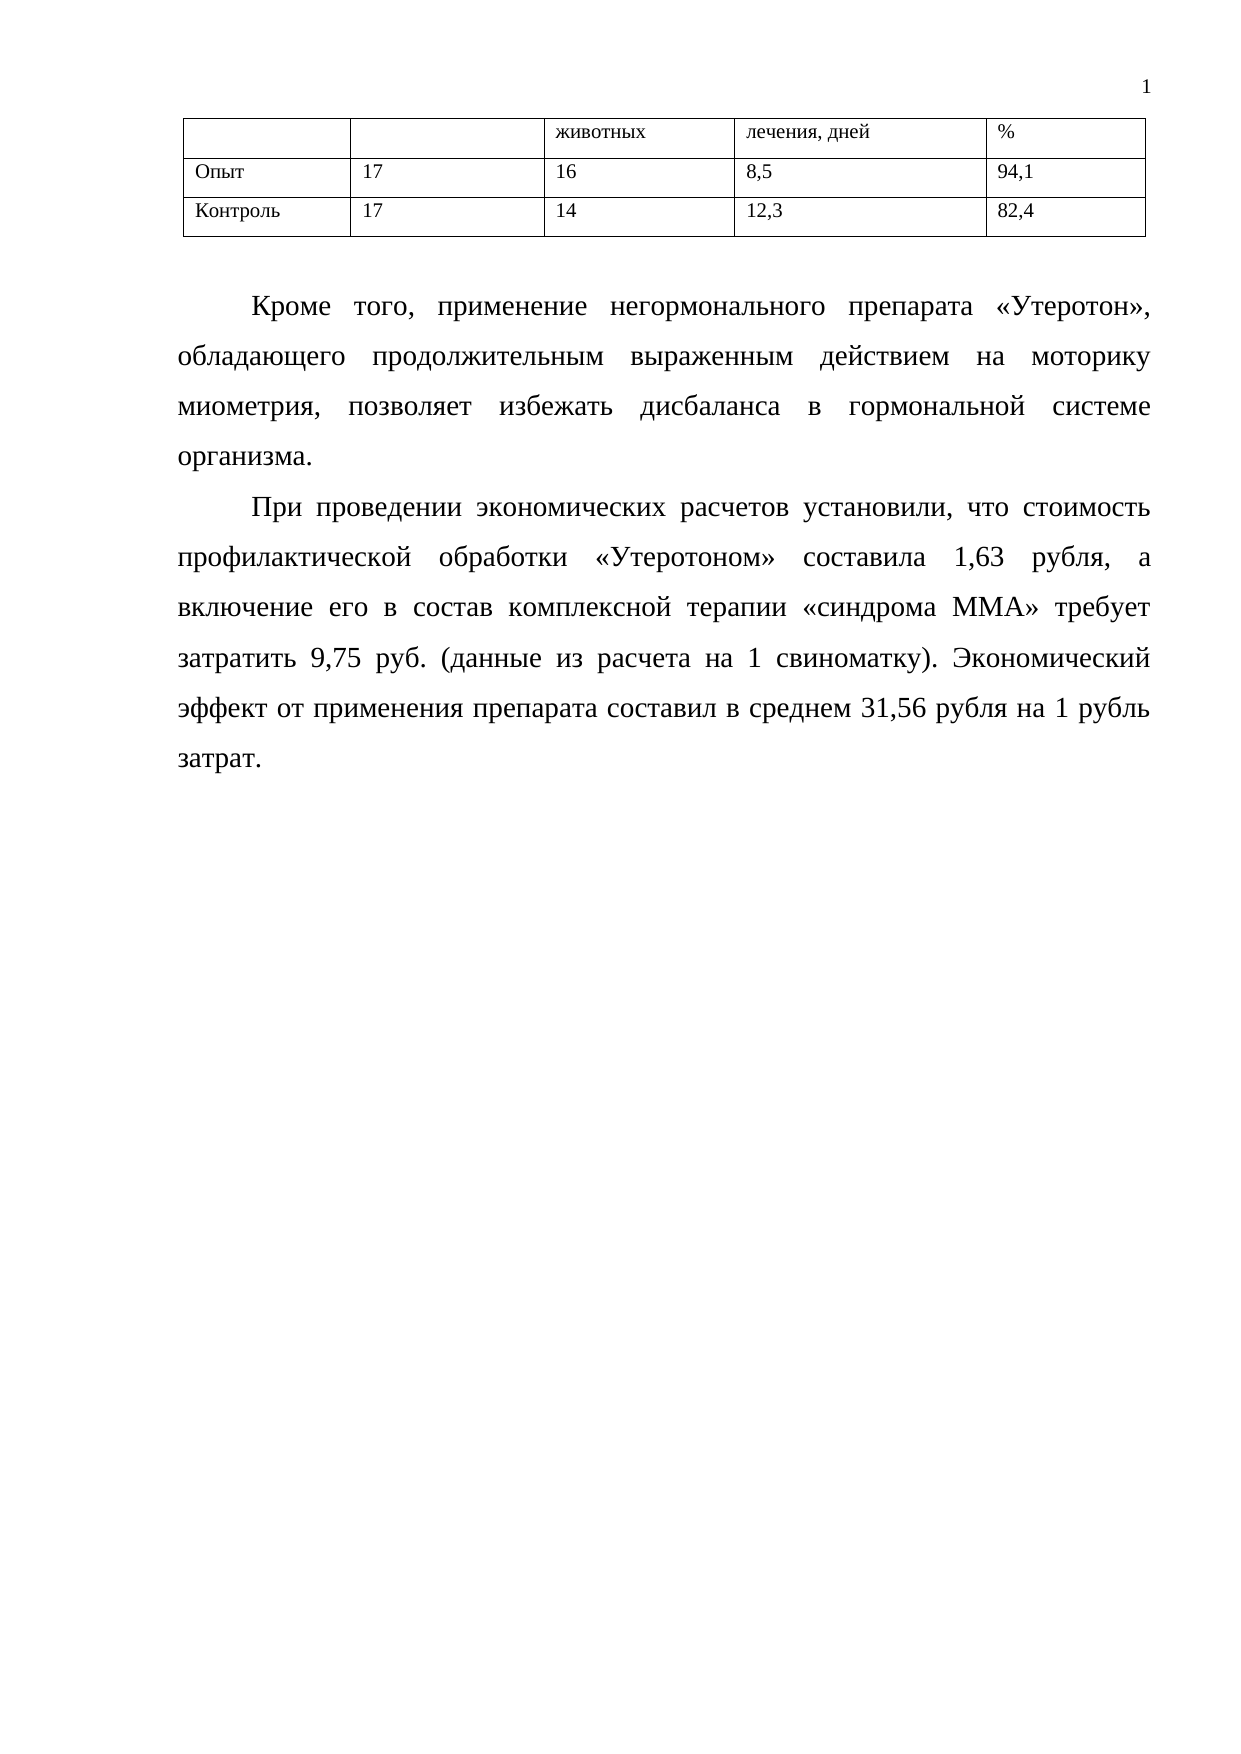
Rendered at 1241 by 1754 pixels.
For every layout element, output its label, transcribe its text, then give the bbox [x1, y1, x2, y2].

table_header Эффективность, % [987, 119, 1145, 157]
table_cell 94,1 [987, 159, 1145, 197]
table_cell 12,3 [735, 198, 986, 236]
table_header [545, 119, 734, 157]
text При проведении экономических расчетов установили, что стоимость профилактической обработки «Утеротоном» составила 1,63 рубля, а включение его в состав комплексной терапии «синдрома ММА» требует затратить 9,75 руб. (данные из расчета на 1 свиноматку). Экономический эффект от применения препарата составил в среднем 31,56 рубля на 1 рубль затрат. [177, 489, 1152, 774]
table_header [735, 119, 986, 157]
table_cell 16 [545, 159, 734, 197]
table_cell 8,5 [735, 159, 986, 197]
table_cell Опыт [184, 159, 350, 197]
table_cell 17 [351, 159, 544, 197]
table_cell Контроль [184, 198, 350, 236]
table_cell 17 [351, 198, 544, 236]
table_header Группа [184, 119, 350, 157]
text Кроме того, применение негормонального препарата «Утеротон», обладающего продолжительным выраженным действием на моторику миометрия, позволяет избежать дисбаланса в гормональной системе организма. [177, 288, 1152, 472]
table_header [351, 119, 544, 157]
table_cell 14 [545, 198, 734, 236]
table_cell 82,4 [987, 198, 1145, 236]
